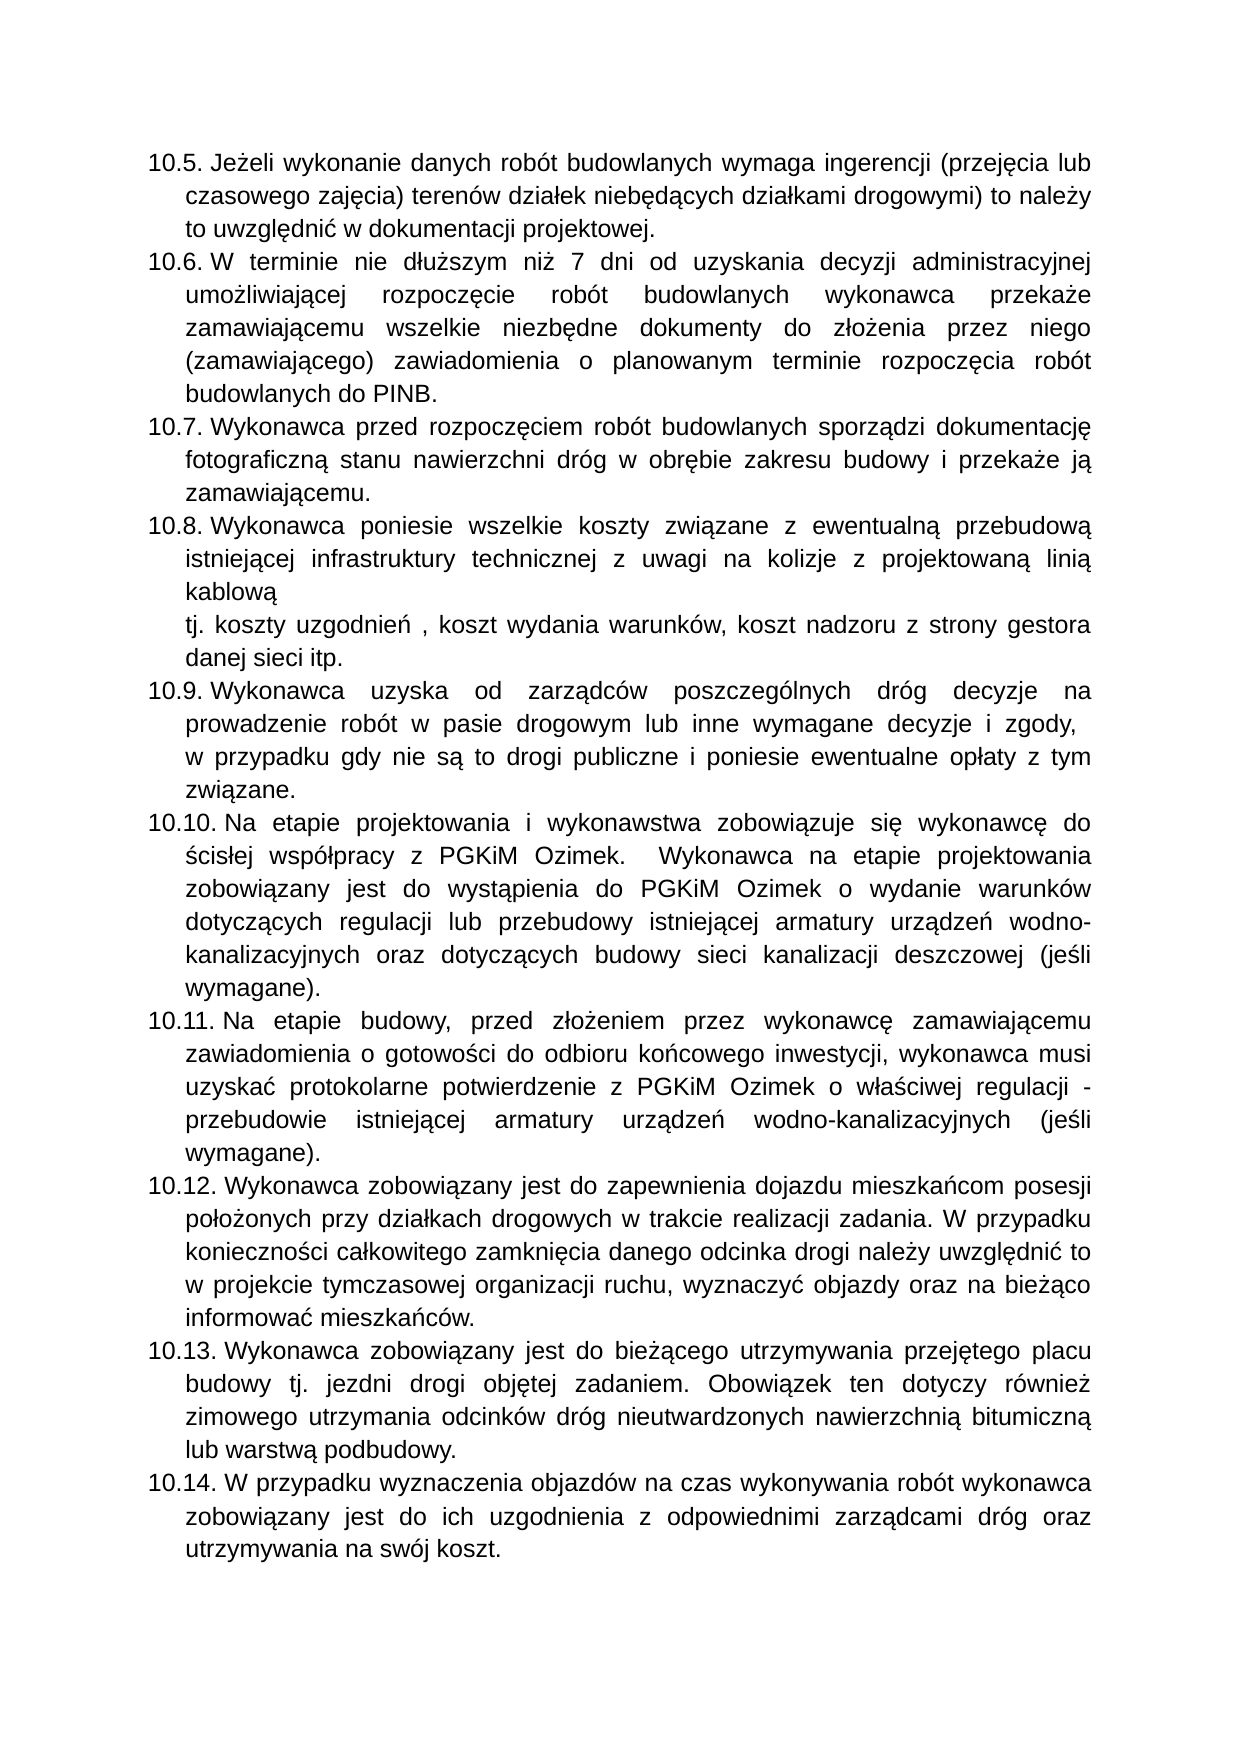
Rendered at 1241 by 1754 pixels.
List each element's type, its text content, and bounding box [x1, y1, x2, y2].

list W przypadku wyznaczenia objazdów na czas wykonywania robót wykonawca zobowiązany jest do ich uzgodnienia z odpowiednimi zarządcami dróg oraz utrzymywania na swój koszt. [148, 1468, 1093, 1563]
list Wykonawca przed rozpoczęciem robót budowlanych sporządzi dokumentację fotograficzną stanu nawierzchni dróg w obrębie zakresu budowy i przekaże ją zamawiającemu. [148, 412, 1093, 507]
list Na etapie budowy, przed złożeniem przez wykonawcę zamawiającemu zawiadomienia o gotowości do odbioru końcowego inwestycji, wykonawca musi uzyskać protokolarne potwierdzenie z PGKiM Ozimek o właściwej regulacji - przebudowie istniejącej armatury urządzeń wodno-kanalizacyjnych (jeśli wymagane). [148, 1006, 1093, 1167]
list Wykonawca zobowiązany jest do zapewnienia dojazdu mieszkańcom posesji położonych przy działkach drogowych w trakcie realizacji zadania. W przypadku konieczności całkowitego zamknięcia danego odcinka drogi należy uwzględnić to w projekcie tymczasowej organizacji ruchu, wyznaczyć objazdy oraz na bieżąco informować mieszkańców. [148, 1171, 1093, 1332]
list Jeżeli wykonanie danych robót budowlanych wymaga ingerencji (przejęcia lub czasowego zajęcia) terenów działek niebędących działkami drogowymi) to należy to uwzględnić w dokumentacji projektowej. [148, 148, 1093, 242]
list Na etapie projektowania i wykonawstwa zobowiązuje się wykonawcę do ścisłej współpracy z PGKiM Ozimek. Wykonawca na etapie projektowania zobowiązany jest do wystąpienia do PGKiM Ozimek o wydanie warunków dotyczących regulacji lub przebudowy istniejącej armatury urządzeń wodno-kanalizacyjnych oraz dotyczących budowy sieci kanalizacji deszczowej (jeśli wymagane). [148, 808, 1093, 1002]
list Wykonawca uzyska od zarządców poszczególnych dróg decyzje na prowadzenie robót w pasie drogowym lub inne wymagane decyzje i zgody, w przypadku gdy nie są to drogi publiczne i poniesie ewentualne opłaty z tym związane. [148, 676, 1093, 804]
list Wykonawca zobowiązany jest do bieżącego utrzymywania przejętego placu budowy tj. jezdni drogi objętej zadaniem. Obowiązek ten dotyczy również zimowego utrzymania odcinków dróg nieutwardzonych nawierzchnią bitumiczną lub warstwą podbudowy. [148, 1336, 1093, 1464]
list W terminie nie dłuższym niż 7 dni od uzyskania decyzji administracyjnej umożliwiającej rozpoczęcie robót budowlanych wykonawca przekaże zamawiającemu wszelkie niezbędne dokumenty do złożenia przez niego (zamawiającego) zawiadomienia o planowanym terminie rozpoczęcia robót budowlanych do PINB. [148, 247, 1093, 407]
list Wykonawca poniesie wszelkie koszty związane z ewentualną przebudową istniejącej infrastruktury technicznej z uwagi na kolizje z projektowaną linią kablową tj. koszty uzgodnień , koszt wydania warunków, koszt nadzoru z strony gestora danej sieci itp. [148, 511, 1093, 672]
